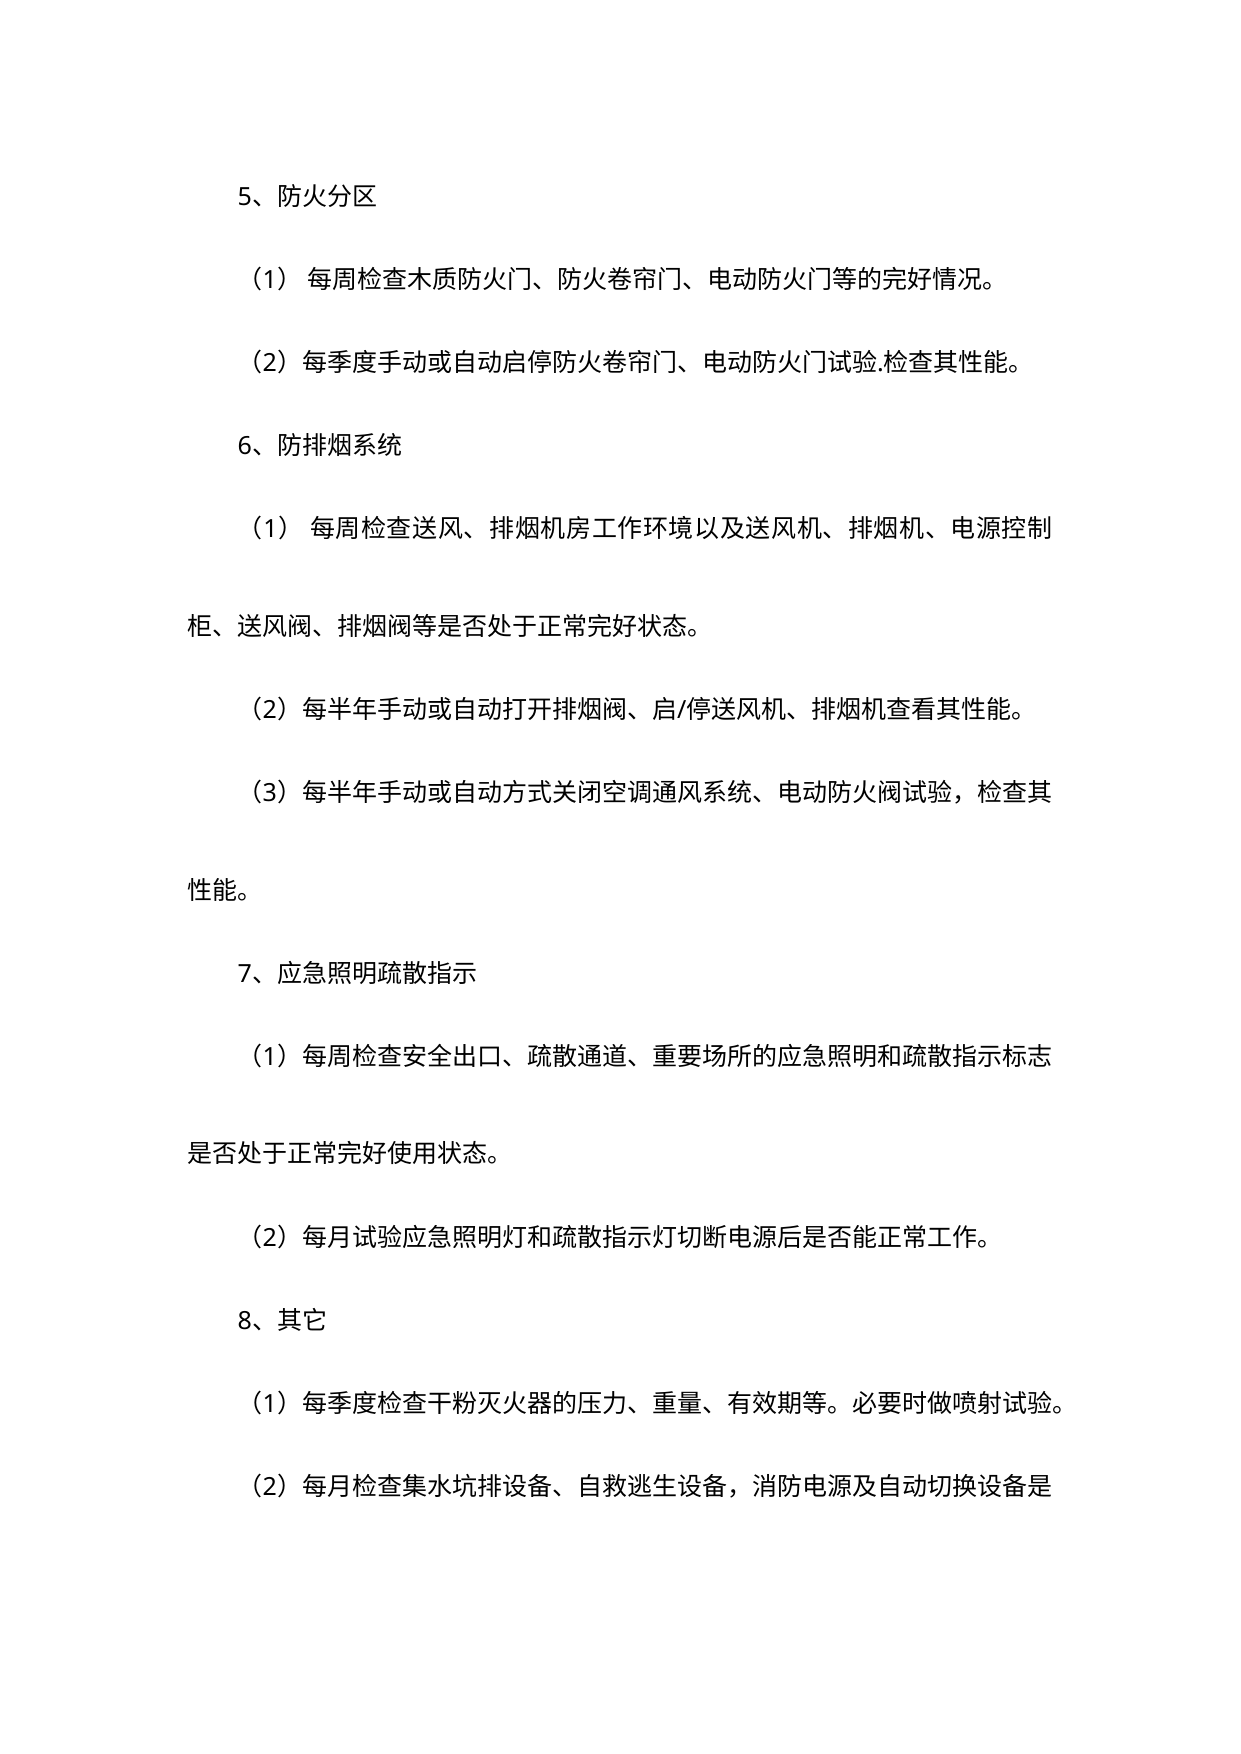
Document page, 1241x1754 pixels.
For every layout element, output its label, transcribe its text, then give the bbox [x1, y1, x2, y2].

text 6、防排烟系统 [187, 411, 1053, 476]
text 5、防火分区 [187, 162, 1053, 227]
text （1） 每周检查送风、排烟机房工作环境以及送风机、排烟机、电源控制柜、送风阀、排烟阀等是否处于正常完好状态。 [187, 494, 1053, 657]
text 7、应急照明疏散指示 [187, 939, 1053, 1004]
text （3）每半年手动或自动方式关闭空调通风系统、电动防火阀试验，检查其性能。 [187, 758, 1053, 921]
text 8、其它 [187, 1286, 1053, 1351]
text （2）每月试验应急照明灯和疏散指示灯切断电源后是否能正常工作。 [187, 1203, 1053, 1268]
text （2）每季度手动或自动启停防火卷帘门、电动防火门试验.检查其性能。 [187, 328, 1053, 393]
text （1）每季度检查干粉灭火器的压力、重量、有效期等。必要时做喷射试验。 [187, 1369, 1053, 1434]
text （1） 每周检查木质防火门、防火卷帘门、电动防火门等的完好情况。 [187, 245, 1053, 310]
text （2）每半年手动或自动打开排烟阀、启/停送风机、排烟机查看其性能。 [187, 675, 1053, 740]
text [187, 1452, 1053, 1517]
text （1）每周检查安全出口、疏散通道、重要场所的应急照明和疏散指示标志是否处于正常完好使用状态。 [187, 1022, 1053, 1184]
